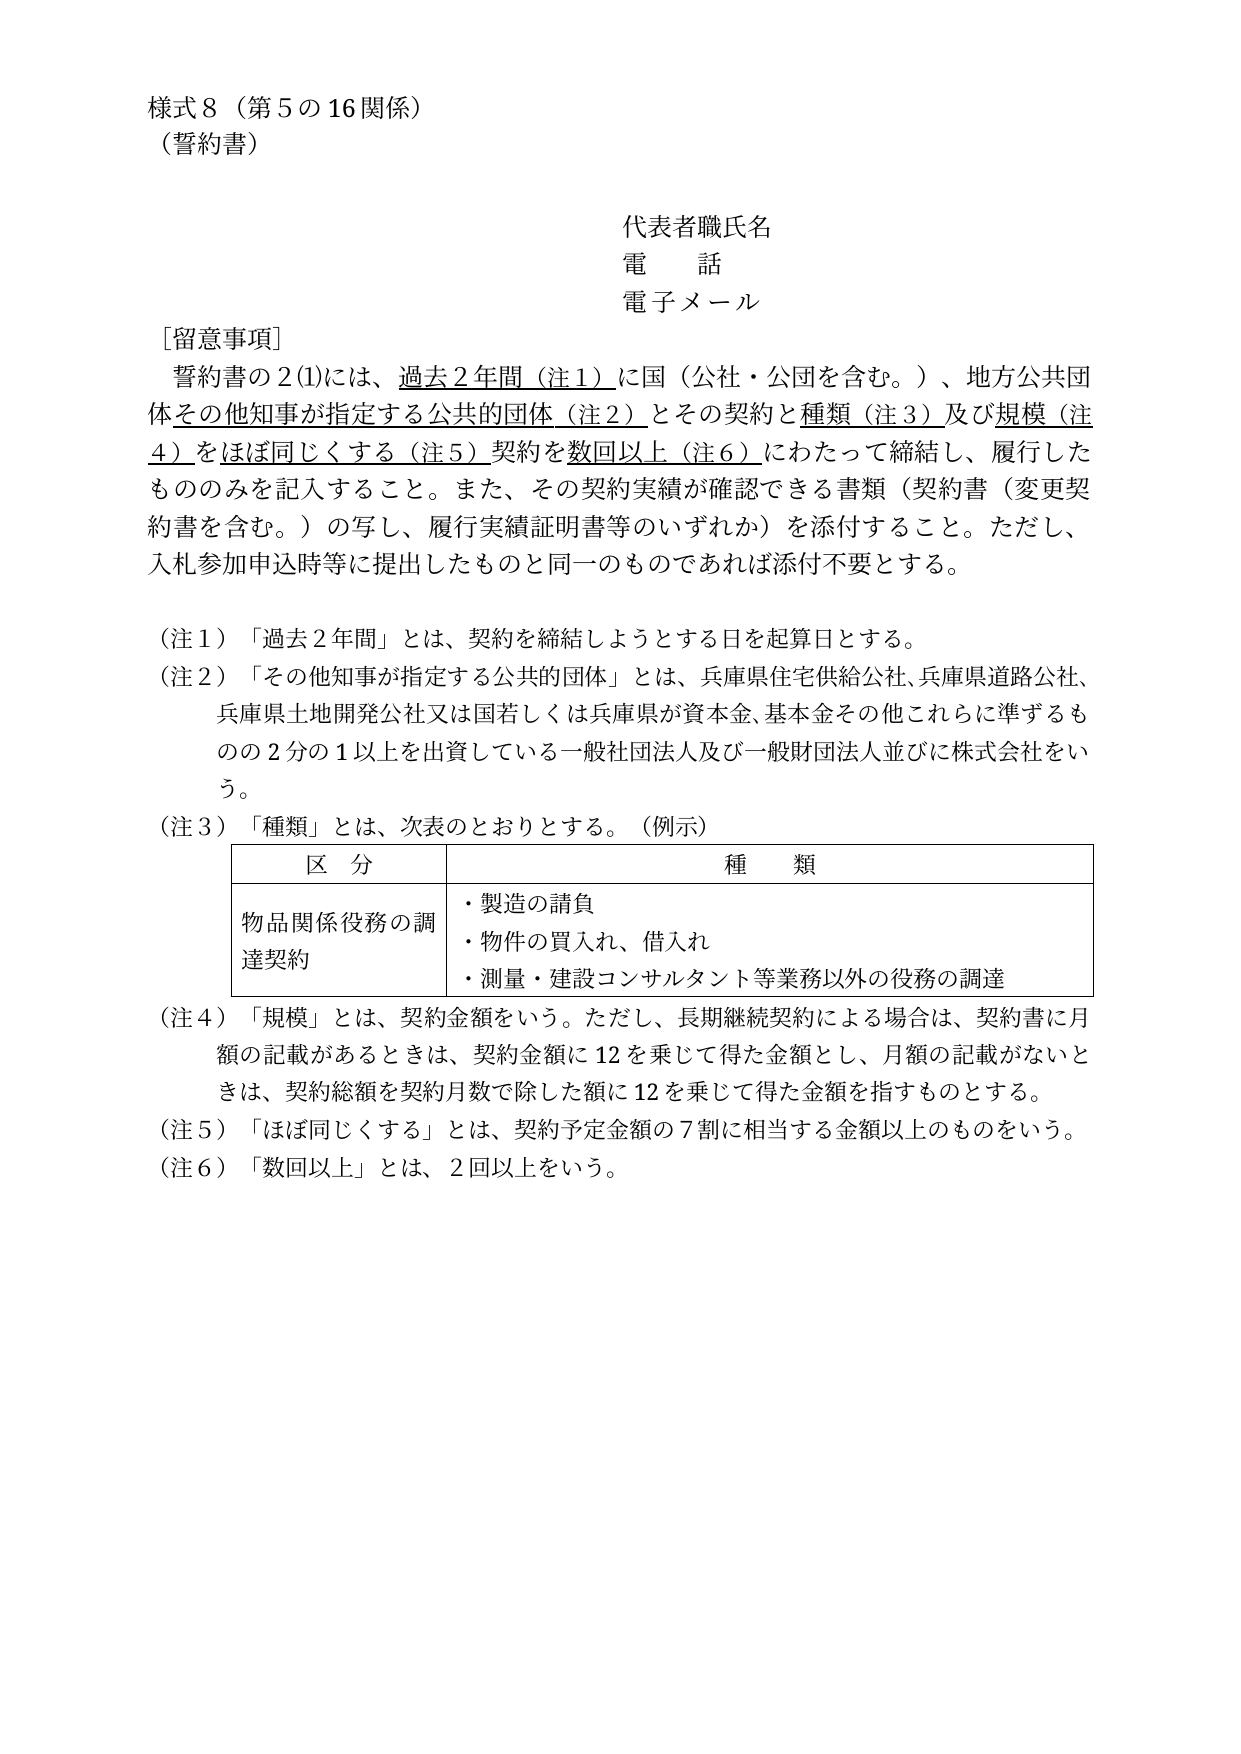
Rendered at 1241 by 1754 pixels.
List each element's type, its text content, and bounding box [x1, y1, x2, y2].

text （注１）「過去２年間」とは、契約を締結しようとする日を起算日とする。 [148, 619, 1092, 657]
text ［留意事項］ [148, 319, 1092, 357]
text 誓約書の２⑴には、過去２年間（注１）に国（公社・公団を含む。）、地方公共団体その他知事が指定する公共的団体（注２）とその契約と種類（注３）及び規模（注４）をほぼ同じくする（注５）契約を数回以上（注６）にわたって締結し、履行したもののみを記入すること。また、その契約実績が確認できる書類（契約書（変更契約書を含む。）の写し、履行実績証明書等のいずれか）を添付すること。ただし、入札参加申込時等に提出したものと同一のものであれば添付不要とする。 [148, 357, 1092, 582]
table_header 区 分 [232, 845, 446, 883]
table_cell ・製造の請負 ・物件の買入れ、借入れ ・測量・建設コンサルタント等業務以外の役務の調達 [447, 884, 1093, 996]
text （注３）「種類」とは、次表のとおりとする。（例示） [148, 807, 1092, 844]
text 代表者職氏名 [148, 207, 1092, 244]
table_header 種 類 [447, 845, 1093, 883]
text （注６）「数回以上」とは、２回以上をいう。 [148, 1147, 1092, 1185]
text （注５）「ほぼ同じくする」とは、契約予定金額の７割に相当する金額以上のものをいう。 [148, 1110, 1092, 1147]
table_cell 物品関係役務の調達契約 [232, 884, 446, 996]
text 電話 [148, 244, 1092, 282]
text （注２）「その他知事が指定する公共的団体」とは、兵庫県住宅供給公社､兵庫県道路公社､兵庫県土地開発公社又は国若しくは兵庫県が資本金､基本金その他これらに準ずるものの2分の1以上を出資している一般社団法人及び一般財団法人並びに株式会社をいう。 [148, 657, 1092, 807]
text 電子メール [148, 282, 1092, 319]
text （注４）「規模」とは、契約金額をいう。ただし、長期継続契約による場合は、契約書に月額の記載があるときは、契約金額に12を乗じて得た金額とし、月額の記載がないときは、契約総額を契約月数で除した額に12を乗じて得た金額を指すものとする。 [148, 997, 1092, 1110]
